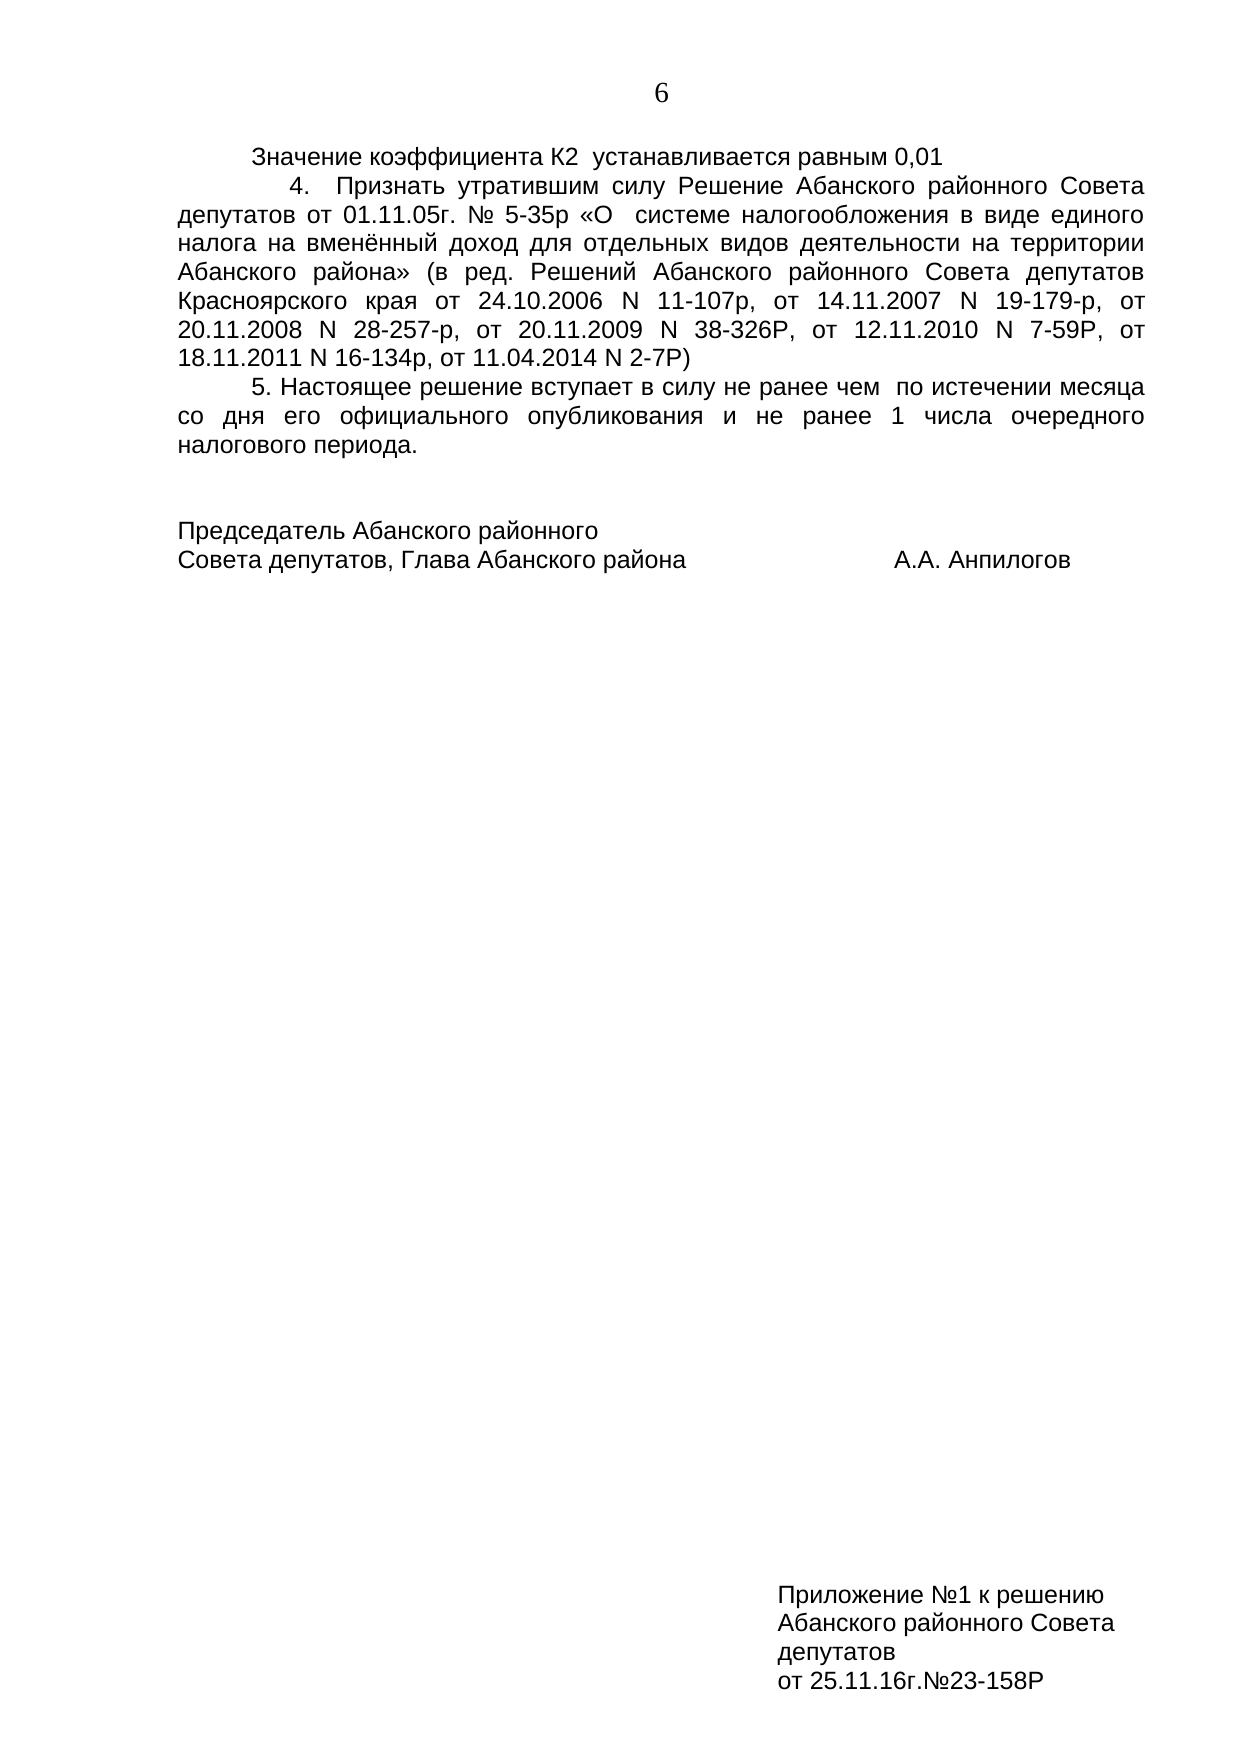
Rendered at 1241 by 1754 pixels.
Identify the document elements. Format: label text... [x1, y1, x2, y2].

text от 25.11.16г.№23-158Р [702, 1666, 1146, 1694]
text Абанского районного Совета [702, 1608, 1146, 1637]
text Председатель Абанского районного [177, 516, 1146, 544]
text Совета депутатов, Глава Абанского района А.А. Анпилогов [177, 544, 1146, 573]
text депутатов [702, 1637, 1146, 1666]
text 4. Признать утратившим силу Решение Абанского районного Совета депутатов от 01.11.05г. № 5-35р «О системе налогообложения в виде единого налога на вменённый доход для отдельных видов деятельности на территории Абанского района» (в ред. Решений Абанского районного Совета депутатов Красноярского края от 24.10.2006 N 11-107р, от 14.11.2007 N 19-179-р, от 20.11.2008 N 28-257-р, от 20.11.2009 N 38-326Р, от 12.11.2010 N 7-59Р, от 18.11.2011 N 16-134р, от 11.04.2014 N 2-7Р) [177, 171, 1146, 372]
text Приложение №1 к решению [702, 1579, 1146, 1608]
text Значение коэффициента К2 устанавливается равным 0,01 [177, 142, 1146, 171]
text 5. Настоящее решение вступает в силу не ранее чем по истечении месяца со дня его официального опубликования и не ранее 1 числа очередного налогового периода. [177, 372, 1146, 458]
